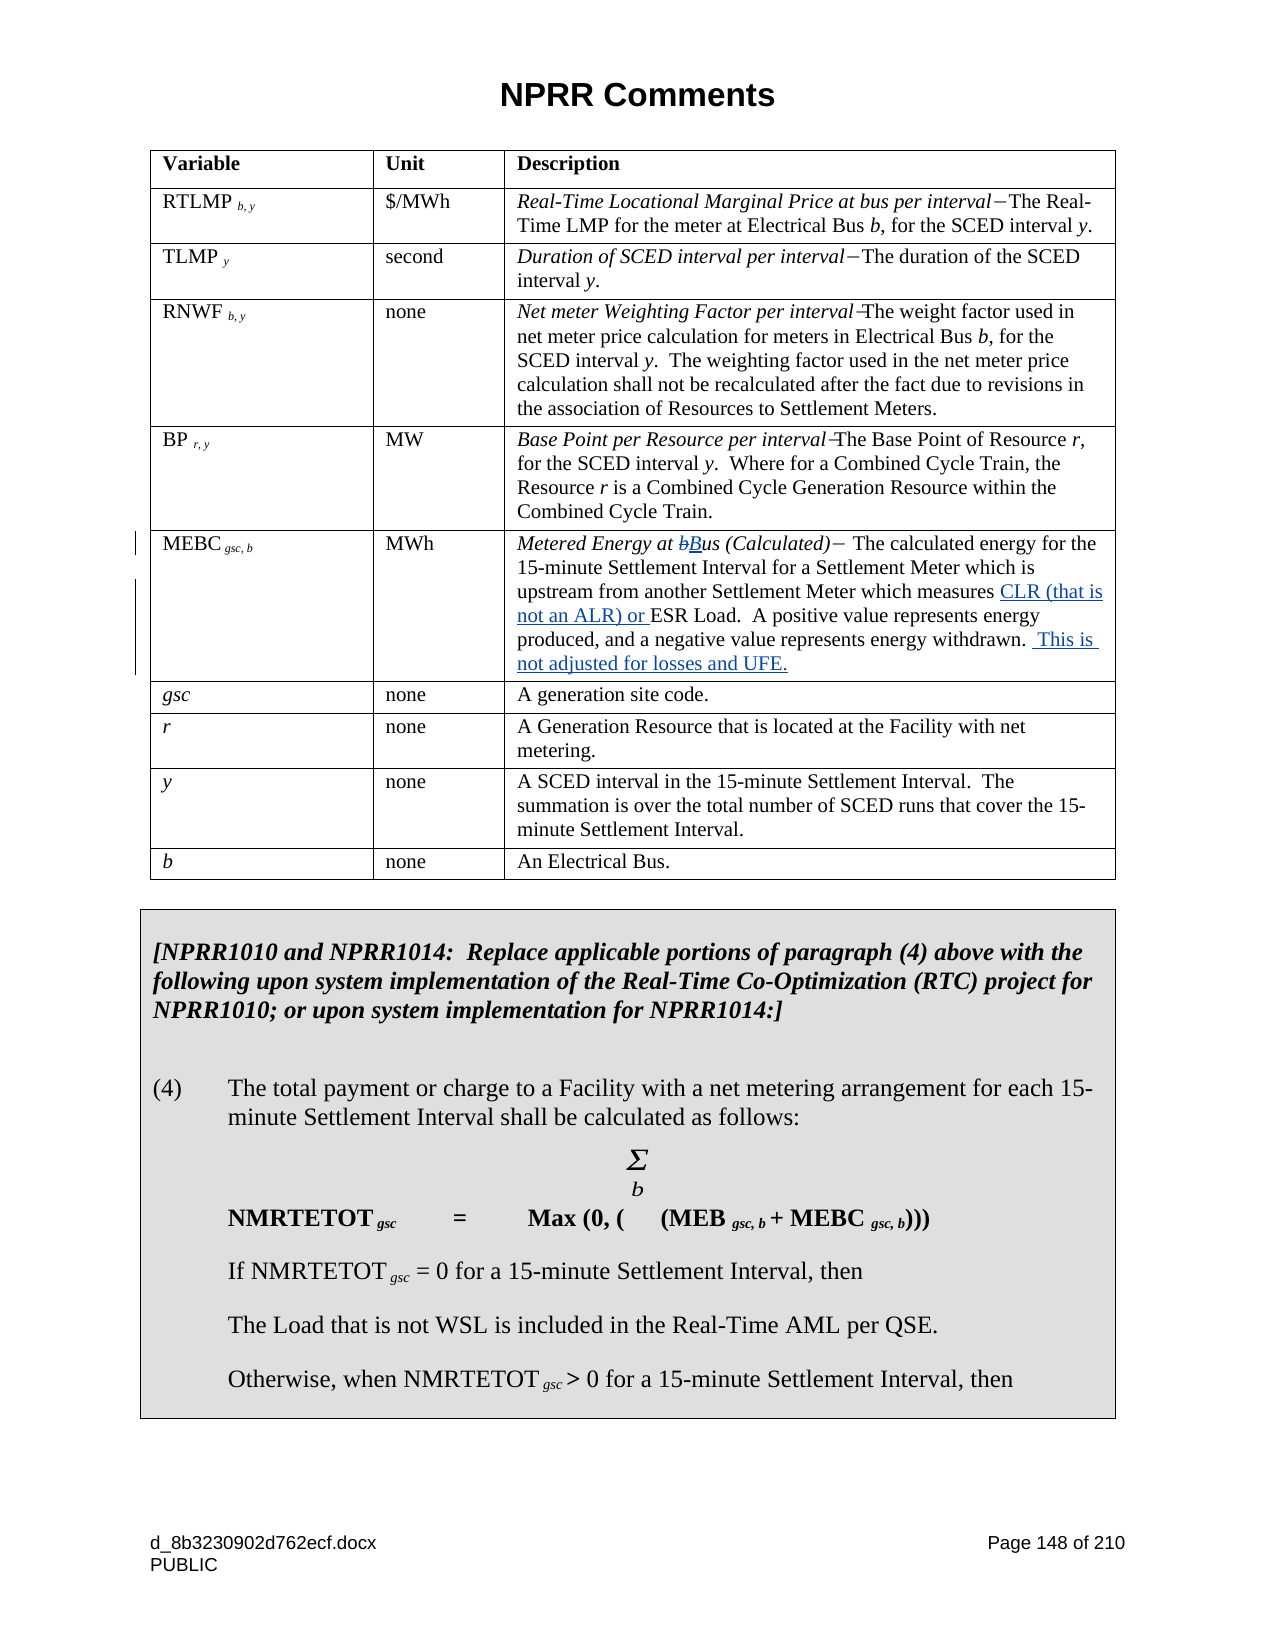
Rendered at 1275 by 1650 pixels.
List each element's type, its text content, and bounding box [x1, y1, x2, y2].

table_header Description [505, 151, 1115, 188]
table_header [141, 910, 1115, 1418]
table_cell MW [374, 427, 504, 529]
table_cell Net meter Weighting Factor per intervalThe weight factor used in net meter price calculation for meters in Electrical Bus b, for the SCED interval y. The weighting factor used in the net meter price calculation shall not be recalculated after the fact due to revisions in the association of Resources to Settlement Meters. [505, 300, 1115, 426]
table_cell MEBC gsc, b [151, 531, 373, 681]
table_cell Real-Time Locational Marginal Price at bus per intervalThe Real-Time LMP for the meter at Electrical Bus b, for the SCED interval y. [505, 189, 1115, 243]
table_cell A generation site code. [505, 682, 1115, 713]
table_cell gsc [151, 682, 373, 713]
table_cell b [151, 849, 373, 879]
table_cell y [151, 769, 373, 847]
table_cell $/MWh [374, 189, 504, 243]
table_cell MWh [374, 531, 504, 681]
table_cell Base Point per Resource per intervalThe Base Point of Resource r, for the SCED interval y. Where for a Combined Cycle Train, the Resource r is a Combined Cycle Generation Resource within the Combined Cycle Train. [505, 427, 1115, 529]
table_cell An Electrical Bus. [505, 849, 1115, 879]
table_cell none [374, 769, 504, 847]
table_cell A Generation Resource that is located at the Facility with net metering. [505, 714, 1115, 768]
table_cell A SCED interval in the 15-minute Settlement Interval. The summation is over the total number of SCED runs that cover the 15-minute Settlement Interval. [505, 769, 1115, 847]
table_cell RTLMP b, y [151, 189, 373, 243]
table_cell RNWF b, y [151, 300, 373, 426]
table_cell TLMP y [151, 244, 373, 298]
table_cell none [374, 300, 504, 426]
table_cell BP r, y [151, 427, 373, 529]
table_cell Metered Energy at us (Calculated) The calculated energy for the 15-minute Settlement Interval for a Settlement Meter which is upstream from another Settlement Meter which measures ESR Load. A positive value represents energy produced, and a negative value represents energy withdrawn. [505, 531, 1115, 681]
table_cell Duration of SCED interval per intervalThe duration of the SCED interval y. [505, 244, 1115, 298]
table_cell none [374, 849, 504, 879]
table_cell second [374, 244, 504, 298]
table_cell none [374, 714, 504, 768]
table_cell none [374, 682, 504, 713]
table_header Unit [374, 151, 504, 188]
table_header Variable [151, 151, 373, 188]
table_cell r [151, 714, 373, 768]
